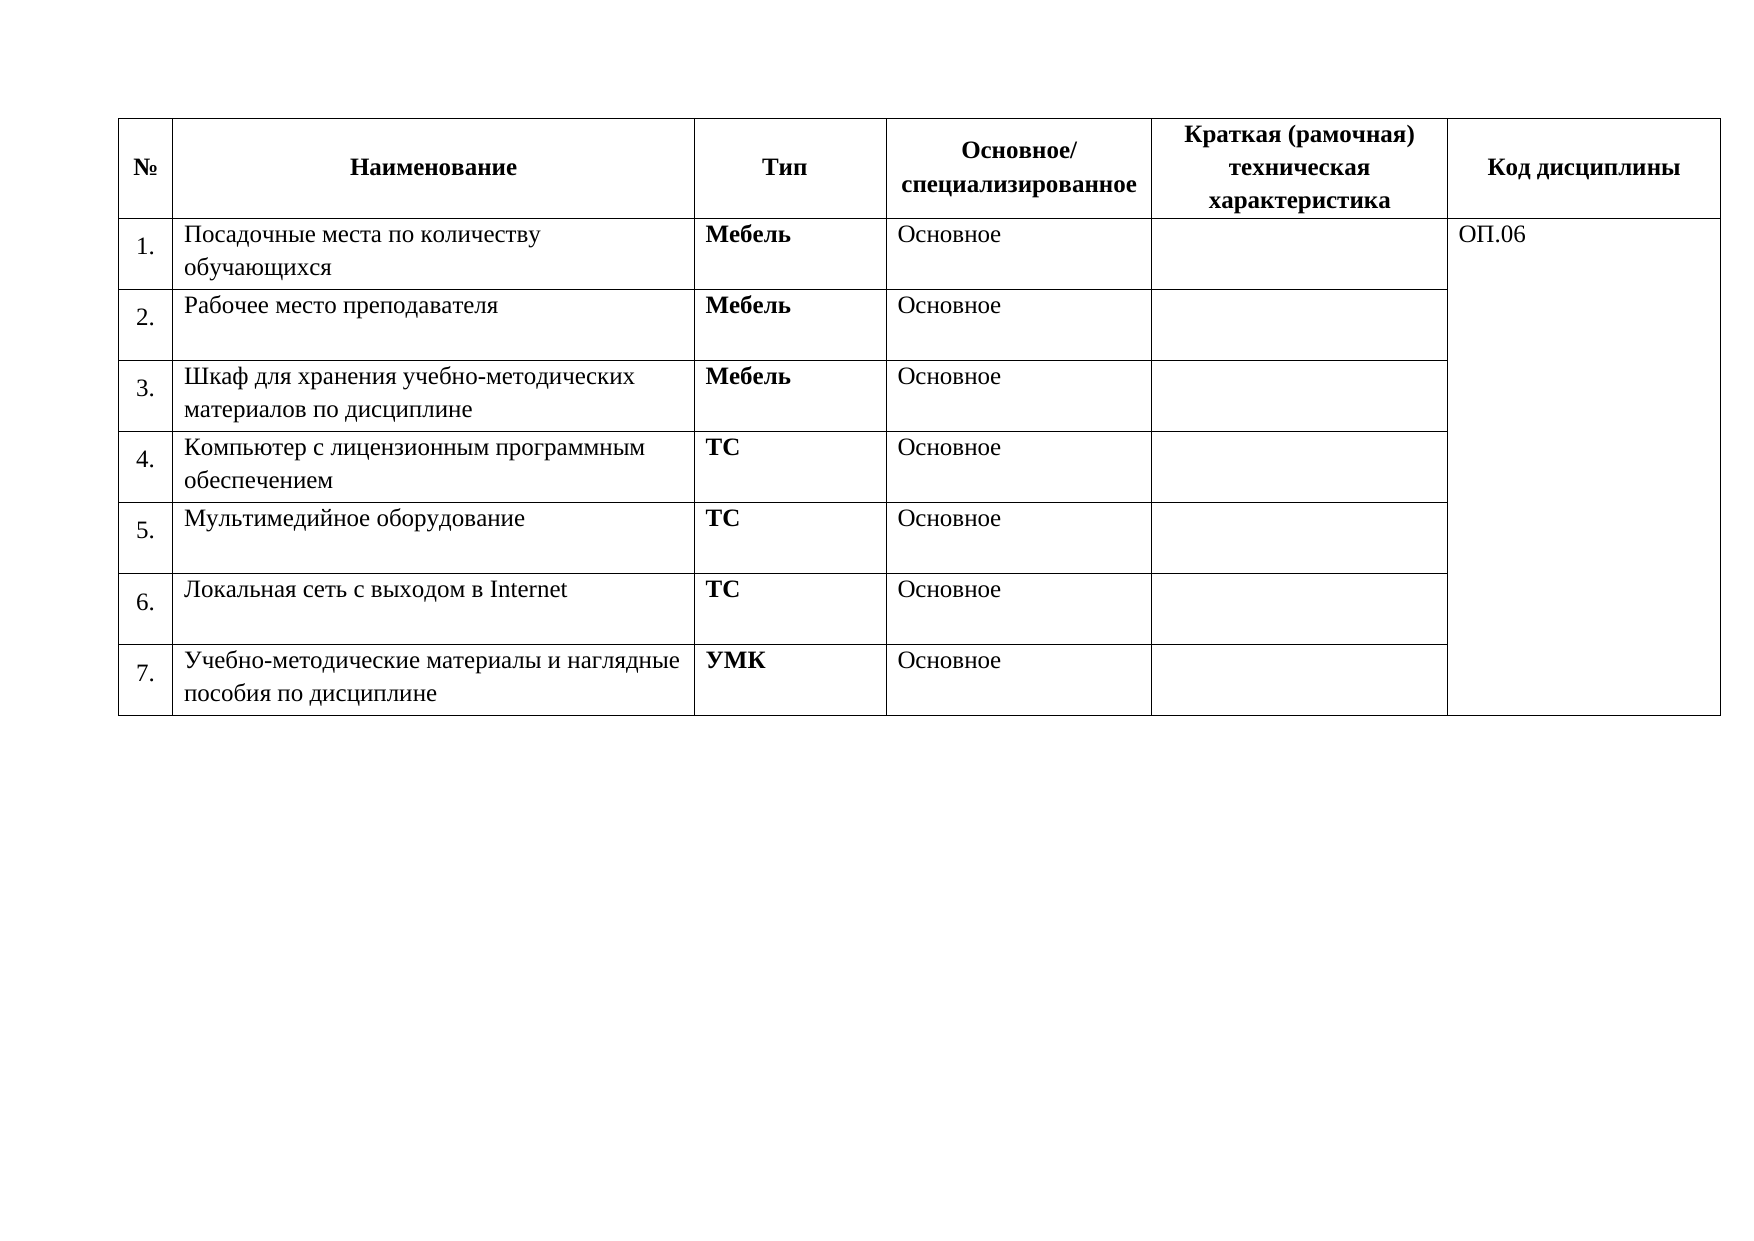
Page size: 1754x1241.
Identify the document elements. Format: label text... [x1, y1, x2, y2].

table_cell Посадочные места по количеству обучающихся [173, 219, 694, 289]
table_header № [119, 119, 172, 218]
table_cell Основное [887, 645, 1151, 715]
table_cell [119, 219, 172, 289]
table_header Код дисциплины [1448, 119, 1720, 218]
table_cell ТС [695, 432, 886, 502]
table_cell ТС [695, 503, 886, 573]
table_cell Мультимедийное оборудование [173, 503, 694, 573]
table_cell Мебель [695, 290, 886, 360]
table_cell [119, 645, 172, 715]
table_cell Основное [887, 574, 1151, 644]
table_cell УМК [695, 645, 886, 715]
table_cell Рабочее место преподавателя [173, 290, 694, 360]
table_cell [1152, 574, 1447, 644]
table_header Краткая (рамочная) техническая характеристика [1152, 119, 1447, 218]
table_cell Компьютер с лицензионным программным обеспечением [173, 432, 694, 502]
table_header Наименование [173, 119, 694, 218]
table_header Тип [695, 119, 886, 218]
table_cell [119, 432, 172, 502]
table_header Основное/ специализированное [887, 119, 1151, 218]
table_cell Основное [887, 290, 1151, 360]
table_cell Локальная сеть с выходом в Internet [173, 574, 694, 644]
table_cell [1152, 503, 1447, 573]
table_cell [1152, 361, 1447, 431]
table_cell [119, 290, 172, 360]
table_cell ТС [695, 574, 886, 644]
table_cell [1152, 219, 1447, 289]
table_cell [1152, 645, 1447, 715]
table_cell [119, 574, 172, 644]
table_cell [1152, 290, 1447, 360]
table_cell [119, 503, 172, 573]
table_cell Учебно-методические материалы и наглядные пособия по дисциплине [173, 645, 694, 715]
table_cell Мебель [695, 219, 886, 289]
table_cell Основное [887, 219, 1151, 289]
table_cell ОП.06 [1448, 219, 1720, 715]
table_cell Основное [887, 361, 1151, 431]
table_cell [119, 361, 172, 431]
table_cell Основное [887, 503, 1151, 573]
table_cell [1152, 432, 1447, 502]
table_cell Мебель [695, 361, 886, 431]
table_cell Шкаф для хранения учебно-методических материалов по дисциплине [173, 361, 694, 431]
table_cell Основное [887, 432, 1151, 502]
